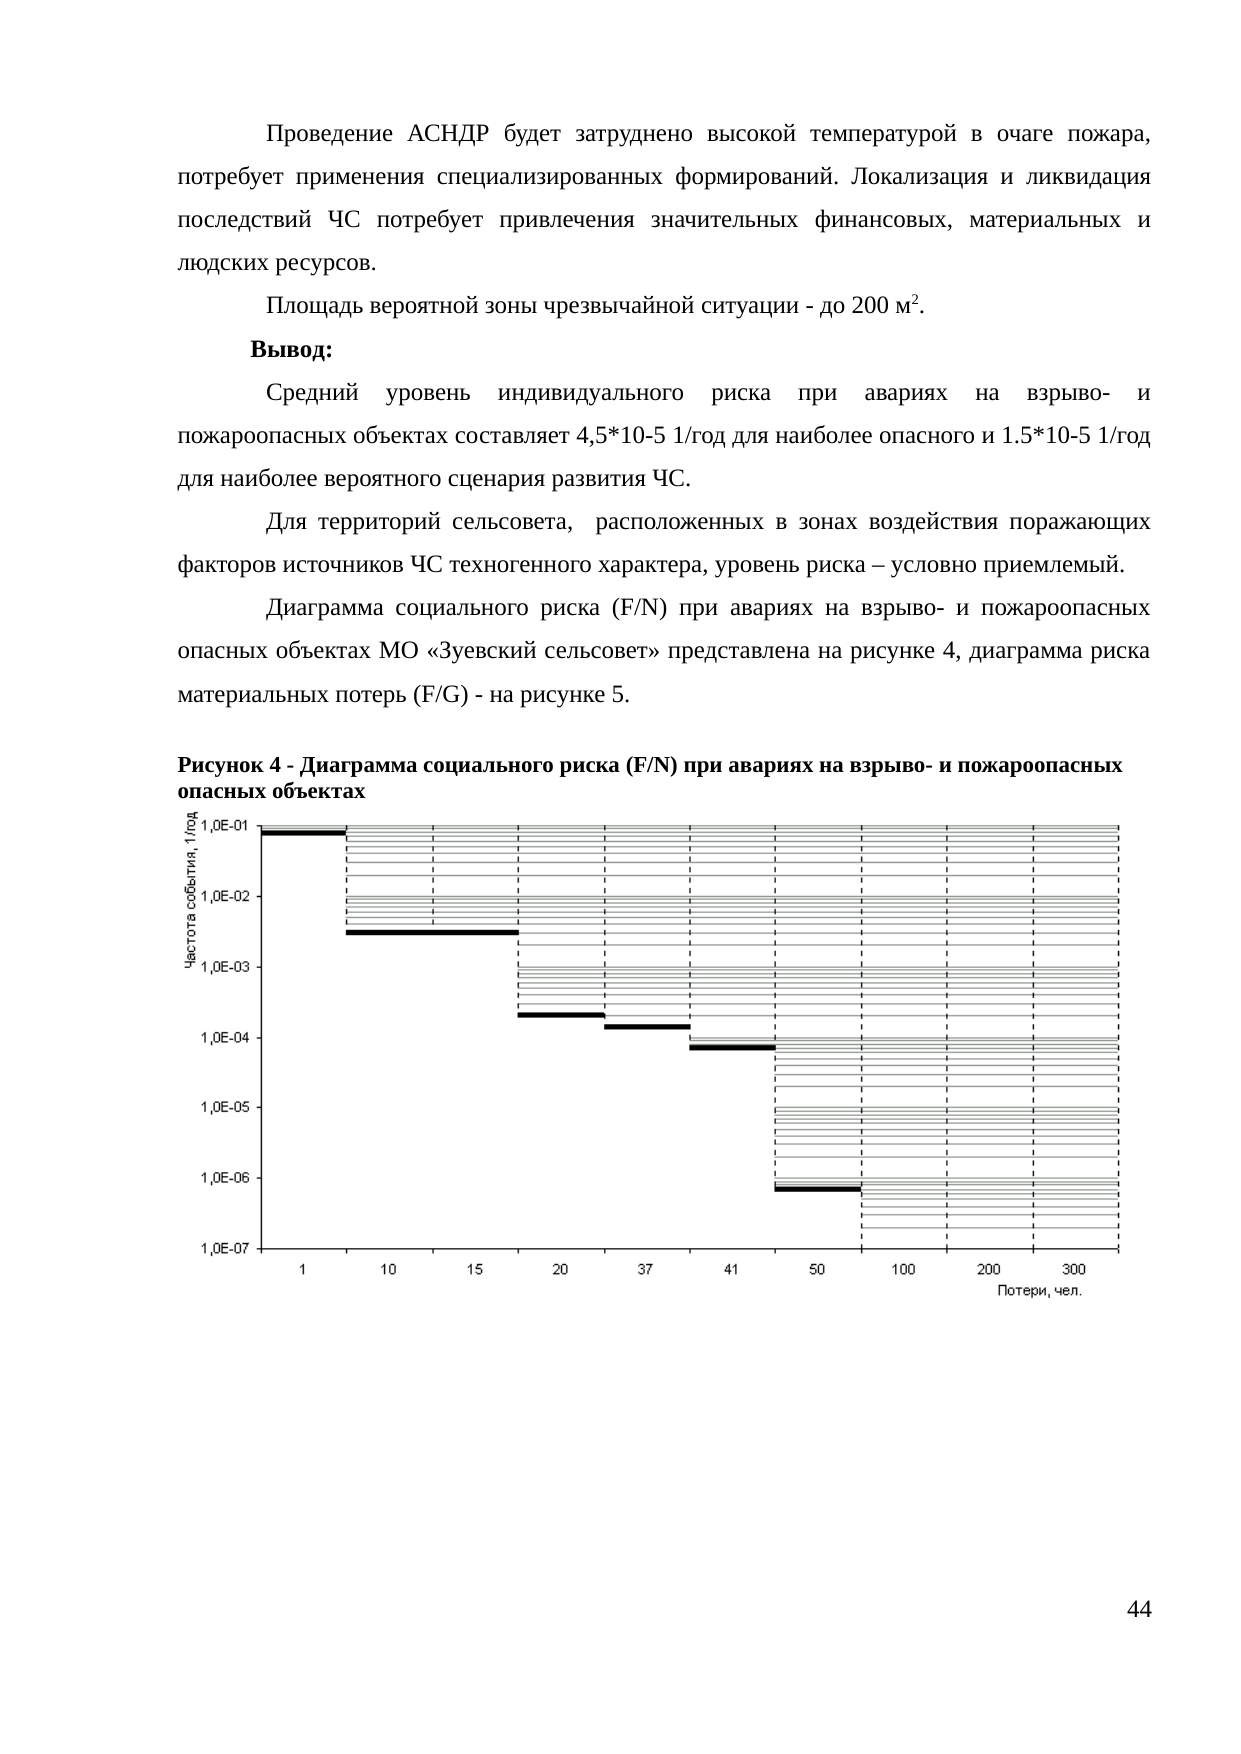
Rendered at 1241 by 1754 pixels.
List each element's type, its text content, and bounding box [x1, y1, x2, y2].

text Диаграмма социального риска (F/N) при авариях на взрыво- и пожароопасных опасных объектах МО «Зуевский сельсовет» представлена на рисунке 4, диаграмма риска материальных потерь (F/G) - на рисунке 5. [177, 592, 1152, 707]
text Площадь вероятной зоны чрезвычайной ситуации - до . [177, 291, 1152, 319]
text Для территорий сельсовета, расположенных в зонах воздействия поражающих факторов источников ЧС техногенного характера, уровень риска – условно приемлемый. [177, 506, 1152, 578]
picture [177, 803, 1121, 1302]
text Рисунок 4 - Диаграмма социального риска (F/N) при авариях на взрыво- и пожароопасных опасных объектах [177, 751, 1152, 803]
text Вывод: [177, 334, 1152, 362]
text Проведение АСНДР будет затруднено высокой температурой в очаге пожара, потребует применения специализированных формирований. Локализация и ликвидация последствий ЧС потребует привлечения значительных финансовых, материальных и людских ресурсов. [177, 118, 1152, 276]
text Средний уровень индивидуального риска при авариях на взрыво- и пожароопасных объектах составляет 4,5*10-5 1/год для наиболее опасного и 1.5*10-5 1/год для наиболее вероятного сценария развития ЧС. [177, 377, 1152, 492]
